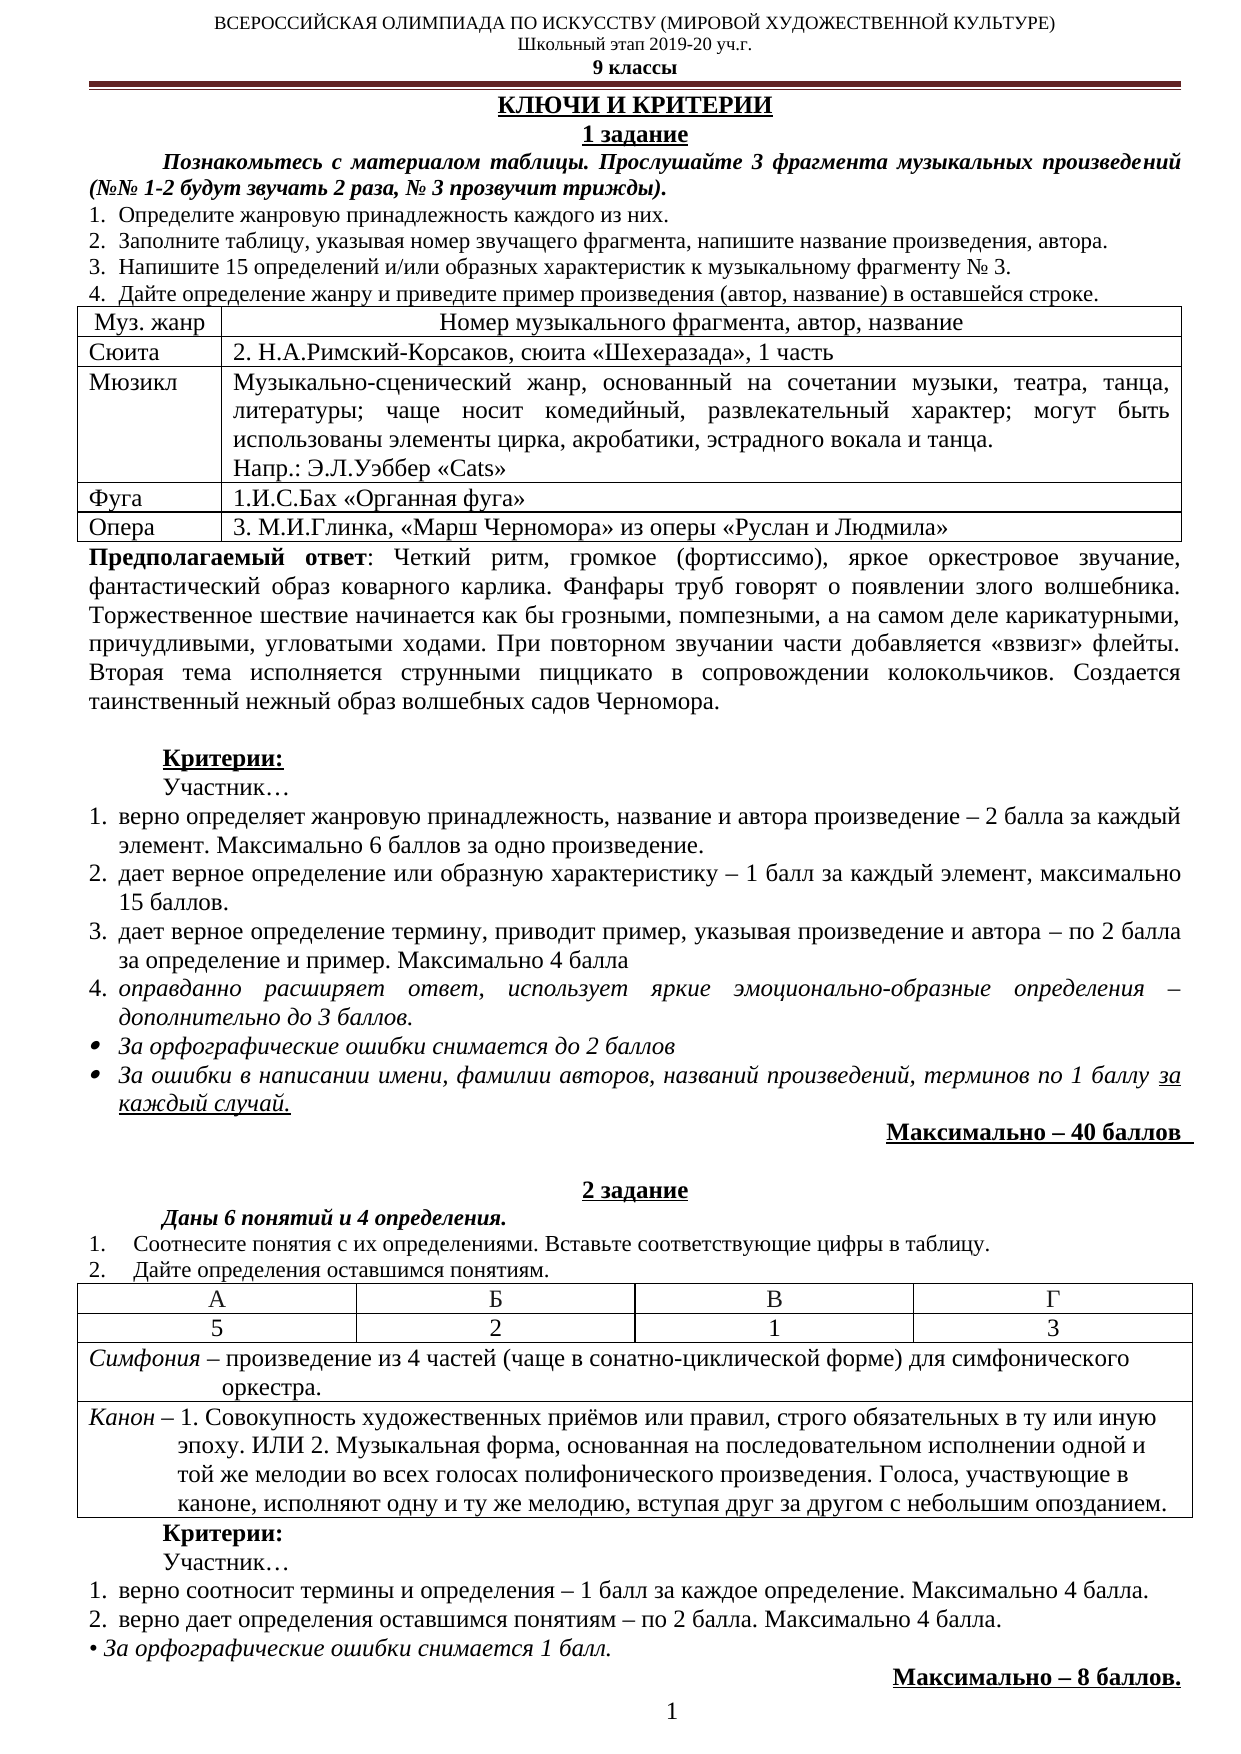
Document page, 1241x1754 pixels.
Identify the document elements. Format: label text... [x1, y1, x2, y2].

table_cell 2. Н.А.Римский-Корсаков, сюита «Шехеразада», 1 часть [222, 337, 1181, 366]
list верно соотносит термины и определения – 1 балл за каждое определение. Максимально 4 балла. [89, 1575, 1181, 1604]
text • За орфографические ошибки снимается 1 балл. [89, 1633, 1181, 1662]
table_cell Мюзикл [78, 367, 221, 482]
list За ошибки в написании имени, фамилии авторов, названий произведений, терминов по 1 баллу за каждый случай. [89, 1060, 1181, 1117]
list Дайте определение жанру и приведите пример произведения (автор, название) в оставшейся строке. [89, 280, 1181, 306]
text Критерии: [89, 1518, 1181, 1547]
list дает верное определение или образную характеристику – 1 балл за каждый элемент, максимально 15 баллов. [89, 858, 1181, 916]
table_cell 1.И.С.Бах «Органная фуга» [222, 483, 1181, 511]
text 1 задание [89, 119, 1181, 148]
table_header А [78, 1284, 356, 1312]
list Заполните таблицу, указывая номер звучащего фрагмента, напишите название произведения, автора. [89, 227, 1181, 253]
list верно определяет жанровую принадлежность, название и автора произведение – 2 балла за каждый элемент. Максимально 6 баллов за одно произведение. [89, 801, 1181, 858]
table_header Номер музыкального фрагмента, автор, название [222, 307, 1181, 336]
list дает верное определение термину, приводит пример, указывая произведение и автора – по 2 балла за определение и пример. Максимально 4 балла [89, 916, 1181, 973]
table_cell 1 [636, 1314, 913, 1342]
list Определите жанровую принадлежность каждого из них. [89, 201, 1181, 227]
table_cell Фуга [78, 483, 221, 511]
table_cell Канон – 1. Совокупность художественных приёмов или правил, строго обязательных в ту или иную эпоху. ИЛИ 2. Музыкальная форма, основанная на последовательном исполнении одной и той же мелодии во всех голосах полифонического произведения. Голоса, участвующие в каноне, исполняют одну и ту же мелодию, вступая друг за другом с небольшим опозданием. [78, 1402, 1192, 1517]
table_cell Симфония – произведение из 4 частей (чаще в сонатно-циклической форме) для симфонического оркестра. [78, 1343, 1192, 1401]
list Дайте определения оставшимся понятиям. [89, 1256, 1181, 1283]
table_cell Опера [78, 513, 221, 541]
table_cell 3 [914, 1314, 1192, 1342]
list Напишите 15 определений и/или образных характеристик к музыкальному фрагменту № 3. [89, 253, 1181, 280]
text Участник… [89, 1547, 1181, 1575]
list Соотнесите понятия с их определениями. Вставьте соответствующие цифры в таблицу. [89, 1230, 1181, 1256]
text Максимально – 40 баллов [89, 1117, 1181, 1146]
text Даны 6 понятий и 4 определения. [89, 1203, 1181, 1230]
list верно дает определения оставшимся понятиям – по 2 балла. Максимально 4 балла. [89, 1604, 1181, 1633]
text Максимально – 8 баллов. [89, 1662, 1181, 1690]
table_cell 3. М.И.Глинка, «Марш Черномора» из оперы «Руслан и Людмила» [222, 513, 1181, 541]
text 2 задание [89, 1175, 1181, 1203]
text КЛЮЧИ И КРИТЕРИИ [89, 90, 1181, 119]
text Критерии: [89, 743, 1181, 772]
list оправданно расширяет ответ, использует яркие эмоционально-образные определения – дополнительно до 3 баллов. [89, 973, 1181, 1031]
list За орфографические ошибки снимается до 2 баллов [89, 1031, 1181, 1060]
text Участник… [89, 772, 1181, 801]
table_header Б [357, 1284, 634, 1312]
text Познакомьтесь с материалом таблицы. Прослушайте 3 фрагмента музыкальных произведений (№№ 1-2 будут звучать 2 раза, № 3 прозвучит трижды). [89, 148, 1181, 201]
table_header Г [914, 1284, 1192, 1312]
table_cell Музыкально-сценический жанр, основанный на сочетании музыки, театра, танца, литературы; чаще носит комедийный, развлекательный характер; могут быть использованы элементы цирка, акробатики, эстрадного вокала и танца. Напр.: Э.Л.Уэббер «Cats» [222, 367, 1181, 482]
text Предполагаемый ответ: Четкий ритм, громкое (фортиссимо), яркое оркестровое звучание, фантастический образ коварного карлика. Фанфары труб говорят о появлении злого волшебника. Торжественное шествие начинается как бы грозными, помпезными, а на самом деле карикатурными, причудливыми, угловатыми ходами. При повторном звучании части добавляется «взвизг» флейты. Вторая тема исполняется струнными пиццикато в сопровождении колокольчиков. Создается таинственный нежный образ волшебных садов Черномора. [89, 542, 1181, 715]
table_header Муз. жанр [78, 307, 221, 336]
table_header В [636, 1284, 913, 1312]
table_cell 5 [78, 1314, 356, 1342]
table_cell Сюита [78, 337, 221, 366]
table_cell 2 [357, 1314, 634, 1342]
